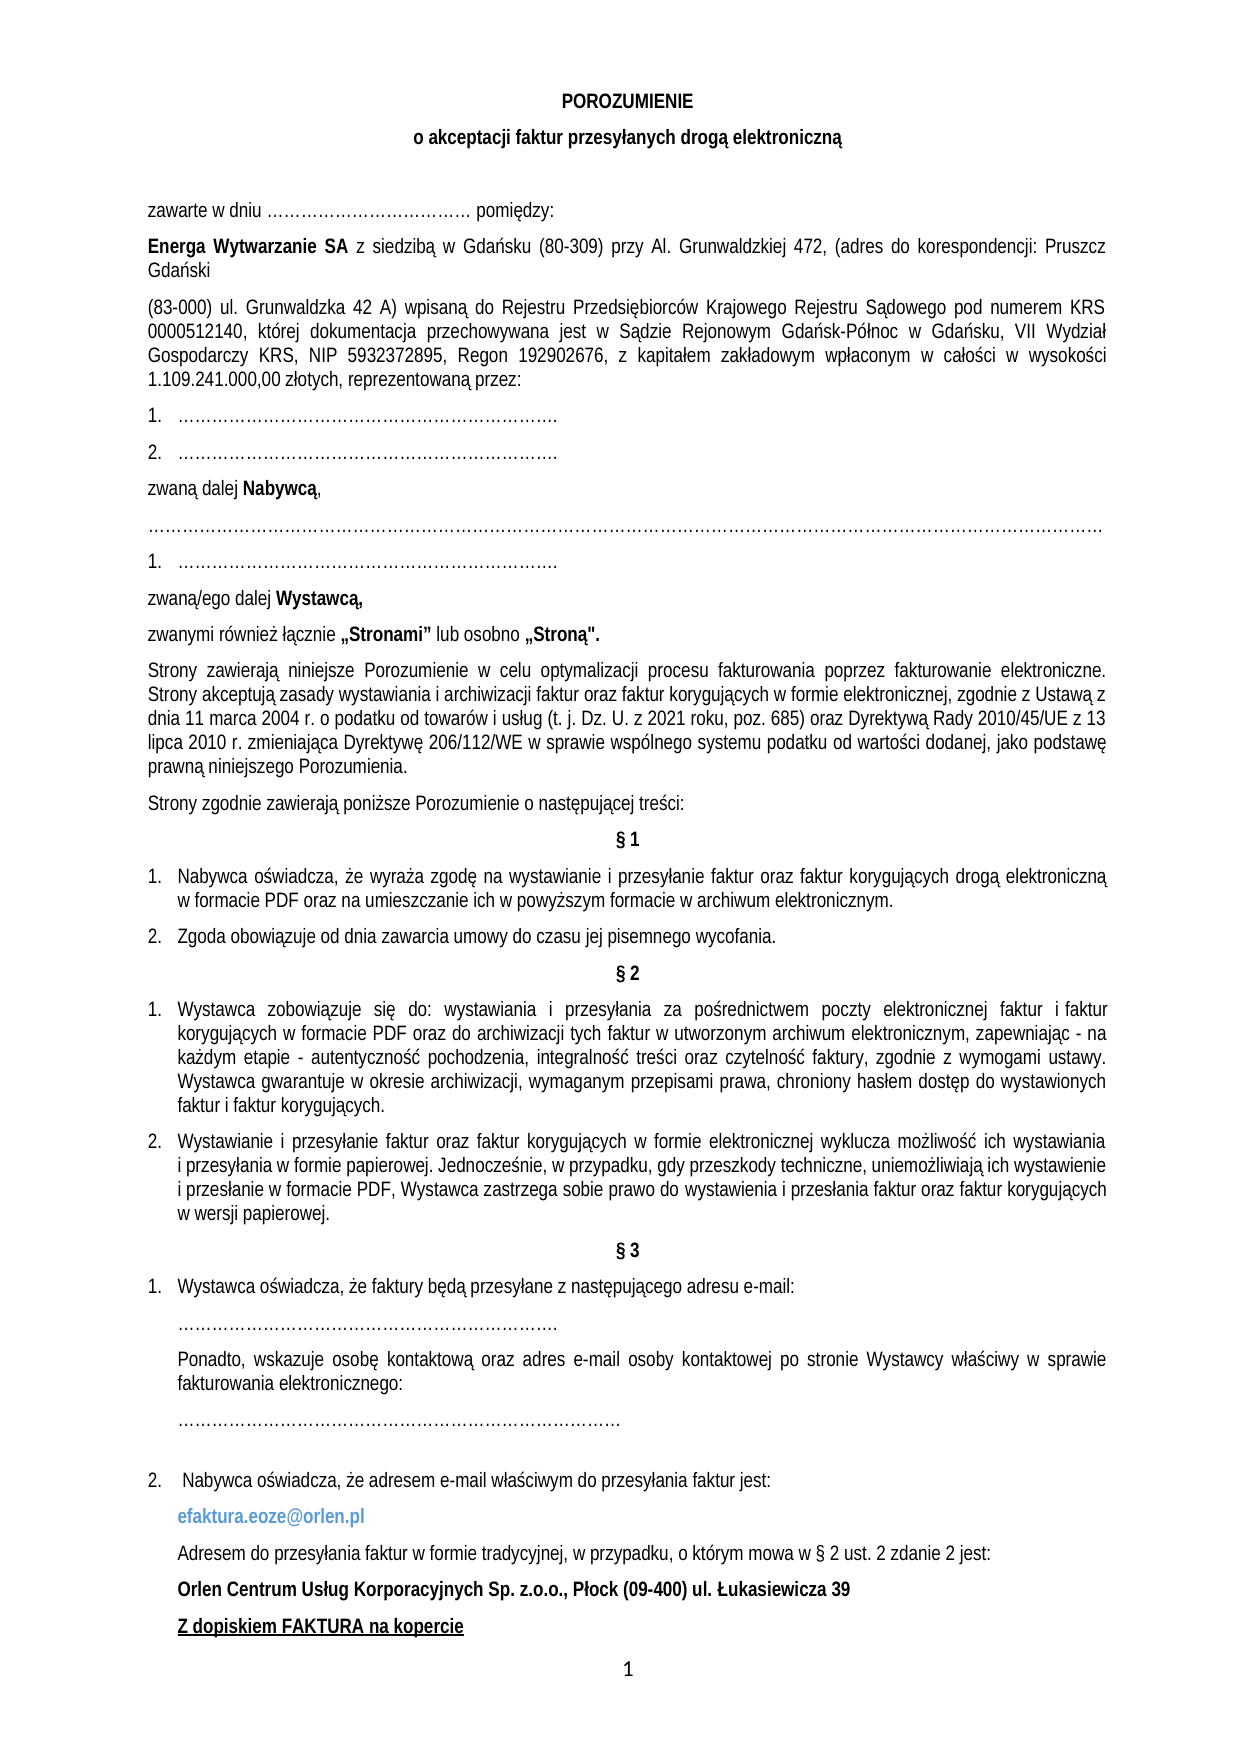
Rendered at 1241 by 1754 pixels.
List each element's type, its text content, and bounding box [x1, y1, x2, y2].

text (83-000) ul. Grunwaldzka 42 A) wpisaną do Rejestru Przedsiębiorców Krajowego Rejestru Sądowego pod numerem KRS 0000512140, której dokumentacja przechowywana jest w Sądzie Rejonowym Gdańsk-Północ w Gdańsku, VII Wydział Gospodarczy KRS, NIP 5932372895, Regon 192902676, z kapitałem zakładowym wpłaconym w całości w wysokości 1.109.241.000,00 złotych, reprezentowaną przez: [148, 295, 1107, 391]
text zawarte w dniu ……………………………… pomiędzy: [148, 198, 1107, 222]
text zwaną/ego dalej Wystawcą, [148, 586, 1107, 609]
text zwaną dalej Nabywcą, [148, 476, 1107, 500]
text zwanymi również łącznie „Stronami” lub osobno „Stroną". [148, 622, 1107, 646]
text Adresem do przesyłania faktur w formie tradycyjnej, w przypadku, o którym mowa w § 2 ust. 2 zdanie 2 jest: [148, 1541, 1107, 1565]
text Strony zawierają niniejsze Porozumienie w celu optymalizacji procesu fakturowania poprzez fakturowanie elektroniczne. Strony akceptują zasady wystawiania i archiwizacji faktur oraz faktur korygujących w formie elektronicznej, zgodnie z Ustawą z dnia 11 marca 2004 r. o podatku od towarów i usług (t. j. Dz. U. z 2021 roku, poz. 685) oraz Dyrektywą Rady 2010/45/UE z 13 lipca 2010 r. zmieniająca Dyrektywę 206/112/WE w sprawie wspólnego systemu podatku od wartości dodanej, jako podstawę prawną niniejszego Porozumienia. [148, 658, 1107, 778]
list Wystawca zobowiązuje się do: wystawiania i przesyłania za pośrednictwem poczty elektronicznej faktur i faktur korygujących w formacie PDF oraz do archiwizacji tych faktur w utworzonym archiwum elektronicznym, zapewniając - na każdym etapie - autentyczność pochodzenia, integralność treści oraz czytelność faktury, zgodnie z wymogami ustawy. Wystawca gwarantuje w okresie archiwizacji, wymaganym przepisami prawa, chroniony hasłem dostęp do wystawionych faktur i faktur korygujących. [148, 997, 1107, 1117]
list Wystawianie i przesyłanie faktur oraz faktur korygujących w formie elektronicznej wyklucza możliwość ich wystawiania i przesyłania w formie papierowej. Jednocześnie, w przypadku, gdy przeszkody techniczne, uniemożliwiają ich wystawienie i przesłanie w formacie PDF, Wystawca zastrzega sobie prawo do wystawienia i przesłania faktur oraz faktur korygujących w wersji papierowej. [148, 1129, 1107, 1225]
list Nabywca oświadcza, że wyraża zgodę na wystawianie i przesyłanie faktur oraz faktur korygujących drogą elektroniczną w formacie PDF oraz na umieszczanie ich w powyższym formacie w archiwum elektronicznym. [148, 864, 1107, 912]
list Nabywca oświadcza, że adresem e-mail właściwym do przesyłania faktur jest: [148, 1468, 1107, 1492]
list …………………………………………………………. [148, 403, 1107, 427]
text POROZUMIENIE [148, 89, 1107, 113]
list …………………………………………………………. [148, 549, 1107, 573]
text efaktura.eoze@orlen.pl [148, 1504, 1107, 1528]
list Zgoda obowiązuje od dnia zawarcia umowy do czasu jej pisemnego wycofania. [148, 924, 1107, 948]
text …………………………………………………………………………………………………………………………………………………… [148, 513, 1107, 537]
text Energa Wytwarzanie SA z siedzibą w Gdańsku (80-309) przy Al. Grunwaldzkiej 472, (adres do korespondencji: Pruszcz Gdański [148, 234, 1107, 282]
text § 3 [148, 1238, 1107, 1262]
text Z dopiskiem FAKTURA na kopercie [177, 1614, 1107, 1638]
list Wystawca oświadcza, że faktury będą przesyłane z następującego adresu e-mail: [148, 1274, 1107, 1298]
text § 1 [148, 827, 1107, 851]
list …………………………………………………………. [177, 1311, 1107, 1334]
text Ponadto, wskazuje osobę kontaktową oraz adres e-mail osoby kontaktowej po stronie Wystawcy właściwy w sprawie fakturowania elektronicznego: [177, 1347, 1107, 1395]
text § 2 [148, 961, 1107, 984]
text o akceptacji faktur przesyłanych drogą elektroniczną [148, 125, 1107, 149]
list …………………………………………………………. [148, 440, 1107, 464]
text Strony zgodnie zawierają poniższe Porozumienie o następującej treści: [148, 791, 1107, 815]
text Orlen Centrum Usług Korporacyjnych Sp. z.o.o., Płock (09-400) ul. Łukasiewicza 39 [177, 1577, 1107, 1601]
text …………………………………………………………………… [177, 1407, 1107, 1431]
